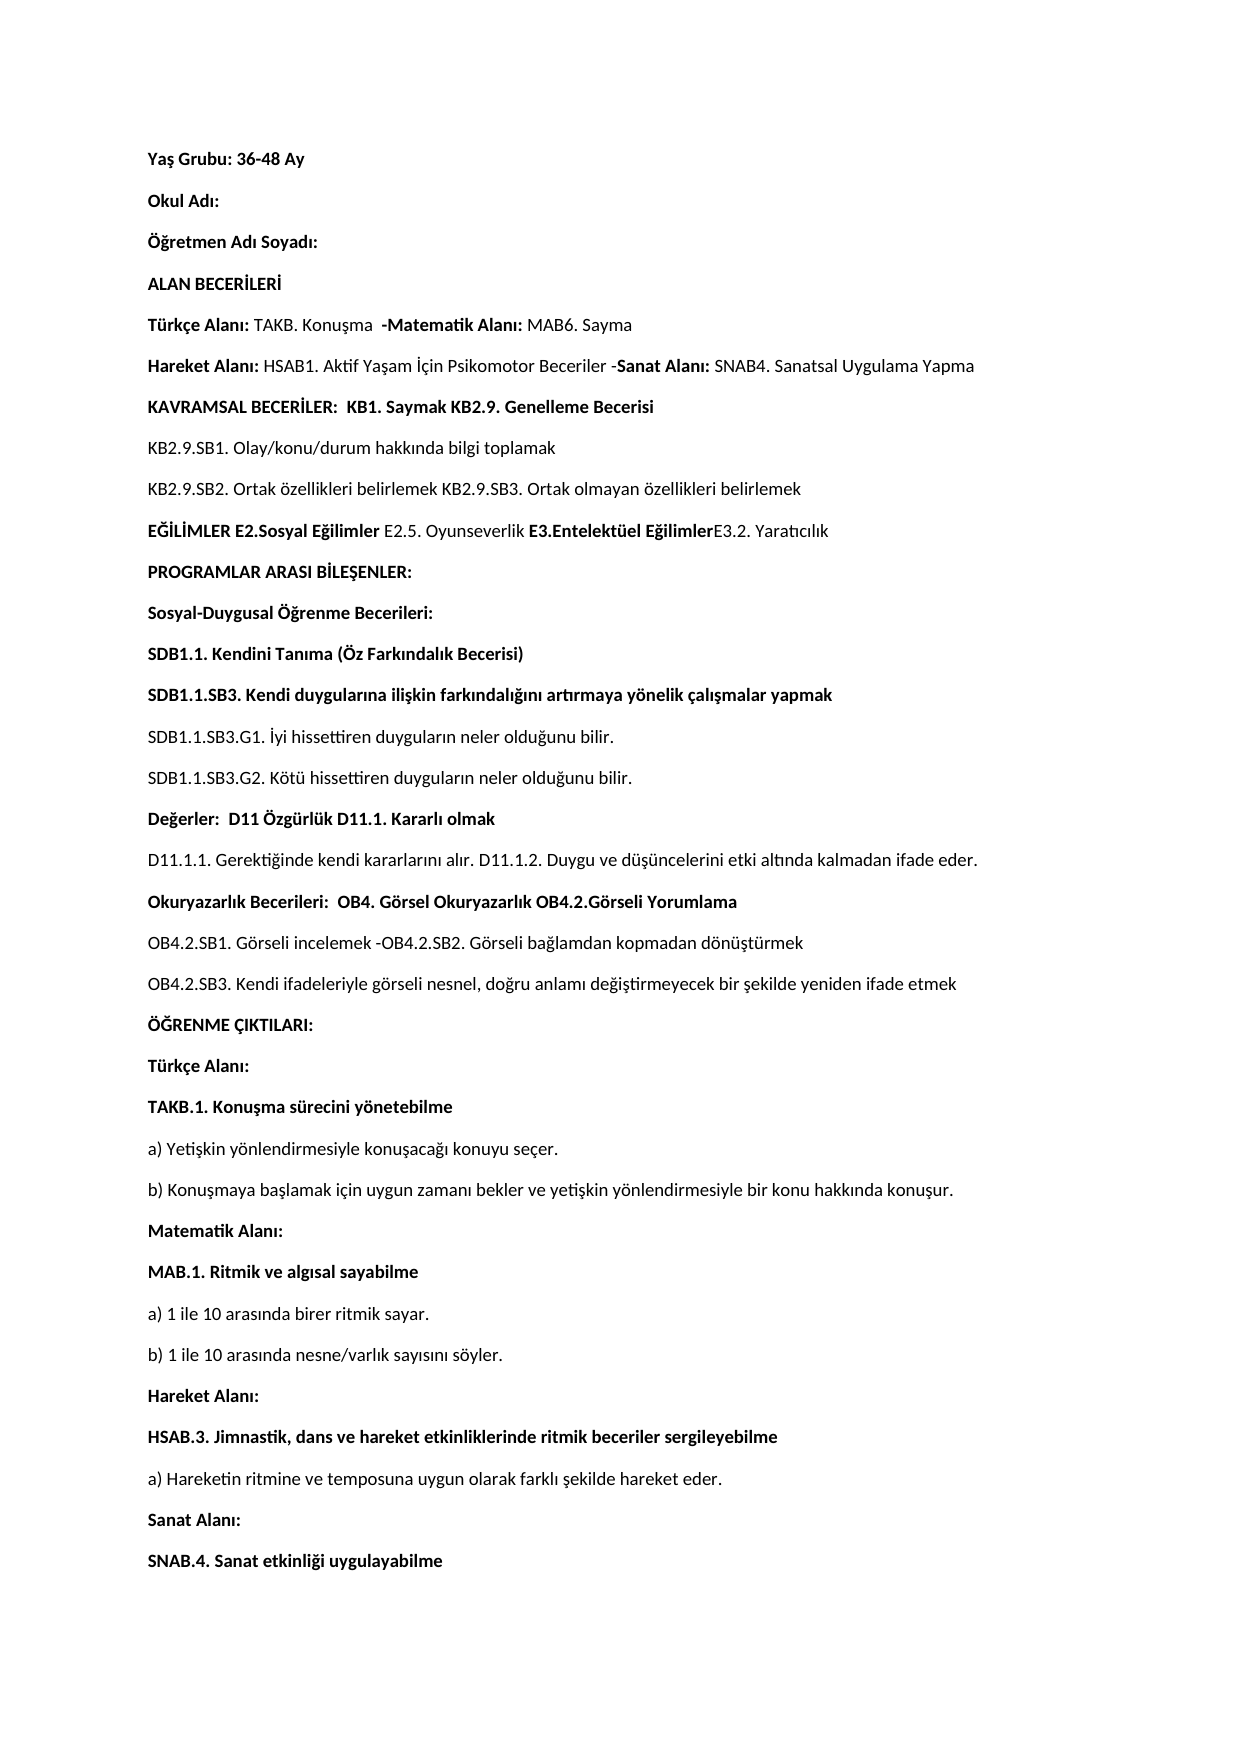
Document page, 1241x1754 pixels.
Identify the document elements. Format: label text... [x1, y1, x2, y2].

text Türkçe Alanı: TAKB. Konuşma -Matematik Alanı: MAB6. Sayma [148, 313, 1093, 336]
text KB2.9.SB1. Olay/konu/durum hakkında bilgi toplamak [148, 436, 1093, 459]
text SDB1.1.SB3.G2. Kötü hissettiren duyguların neler olduğunu bilir. [148, 766, 1093, 789]
text Matematik Alanı: [148, 1219, 1093, 1242]
text OB4.2.SB3. Kendi ifadeleriyle görseli nesnel, doğru anlamı değiştirmeyecek bir şekilde yeniden ifade etmek [148, 972, 1093, 995]
text Hareket Alanı: [148, 1384, 1093, 1407]
text PROGRAMLAR ARASI BİLEŞENLER: [148, 560, 1093, 583]
text D11.1.1. Gerektiğinde kendi kararlarını alır. D11.1.2. Duygu ve düşüncelerini etki altında kalmadan ifade eder. [148, 848, 1093, 871]
text Sanat Alanı: [148, 1508, 1093, 1531]
text SDB1.1. Kendini Tanıma (Öz Farkındalık Becerisi) [148, 642, 1093, 665]
text Hareket Alanı: HSAB1. Aktif Yaşam İçin Psikomotor Beceriler -Sanat Alanı: SNAB4. Sanatsal Uygulama Yapma [148, 354, 1093, 377]
text a) Yetişkin yönlendirmesiyle konuşacağı konuyu seçer. [148, 1137, 1093, 1160]
text KAVRAMSAL BECERİLER: KB1. Saymak KB2.9. Genelleme Becerisi [148, 395, 1093, 418]
text Okuryazarlık Becerileri: OB4. Görsel Okuryazarlık OB4.2.Görseli Yorumlama [148, 890, 1093, 913]
text Sosyal-Duygusal Öğrenme Becerileri: [148, 601, 1093, 624]
text EĞİLİMLER E2.Sosyal Eğilimler E2.5. Oyunseverlik E3.Entelektüel EğilimlerE3.2. Yaratıcılık [148, 519, 1093, 542]
text HSAB.3. Jimnastik, dans ve hareket etkinliklerinde ritmik beceriler sergileyebilme [148, 1425, 1093, 1448]
text KB2.9.SB2. Ortak özellikleri belirlemek KB2.9.SB3. Ortak olmayan özellikleri belirlemek [148, 478, 1093, 501]
text Okul Adı: [148, 189, 1093, 212]
text MAB.1. Ritmik ve algısal sayabilme [148, 1260, 1093, 1283]
text SNAB.4. Sanat etkinliği uygulayabilme [148, 1549, 1093, 1572]
text ALAN BECERİLERİ [148, 272, 1093, 294]
text b) Konuşmaya başlamak için uygun zamanı bekler ve yetişkin yönlendirmesiyle bir konu hakkında konuşur. [148, 1178, 1093, 1201]
text Yaş Grubu: 36-48 Ay [148, 148, 1093, 171]
text Türkçe Alanı: [148, 1054, 1093, 1077]
text TAKB.1. Konuşma sürecini yönetebilme [148, 1095, 1093, 1118]
text SDB1.1.SB3. Kendi duygularına ilişkin farkındalığını artırmaya yönelik çalışmalar yapmak [148, 683, 1093, 706]
text OB4.2.SB1. Görseli incelemek -OB4.2.SB2. Görseli bağlamdan kopmadan dönüştürmek [148, 931, 1093, 954]
text a) 1 ile 10 arasında birer ritmik sayar. [148, 1302, 1093, 1325]
text b) 1 ile 10 arasında nesne/varlık sayısını söyler. [148, 1343, 1093, 1366]
text Değerler: D11 Özgürlük D11.1. Kararlı olmak [148, 808, 1093, 831]
text Öğretmen Adı Soyadı: [148, 230, 1093, 253]
text SDB1.1.SB3.G1. İyi hissettiren duyguların neler olduğunu bilir. [148, 725, 1093, 748]
text a) Hareketin ritmine ve temposuna uygun olarak farklı şekilde hareket eder. [148, 1467, 1093, 1490]
text ÖĞRENME ÇIKTILARI: [148, 1013, 1093, 1036]
